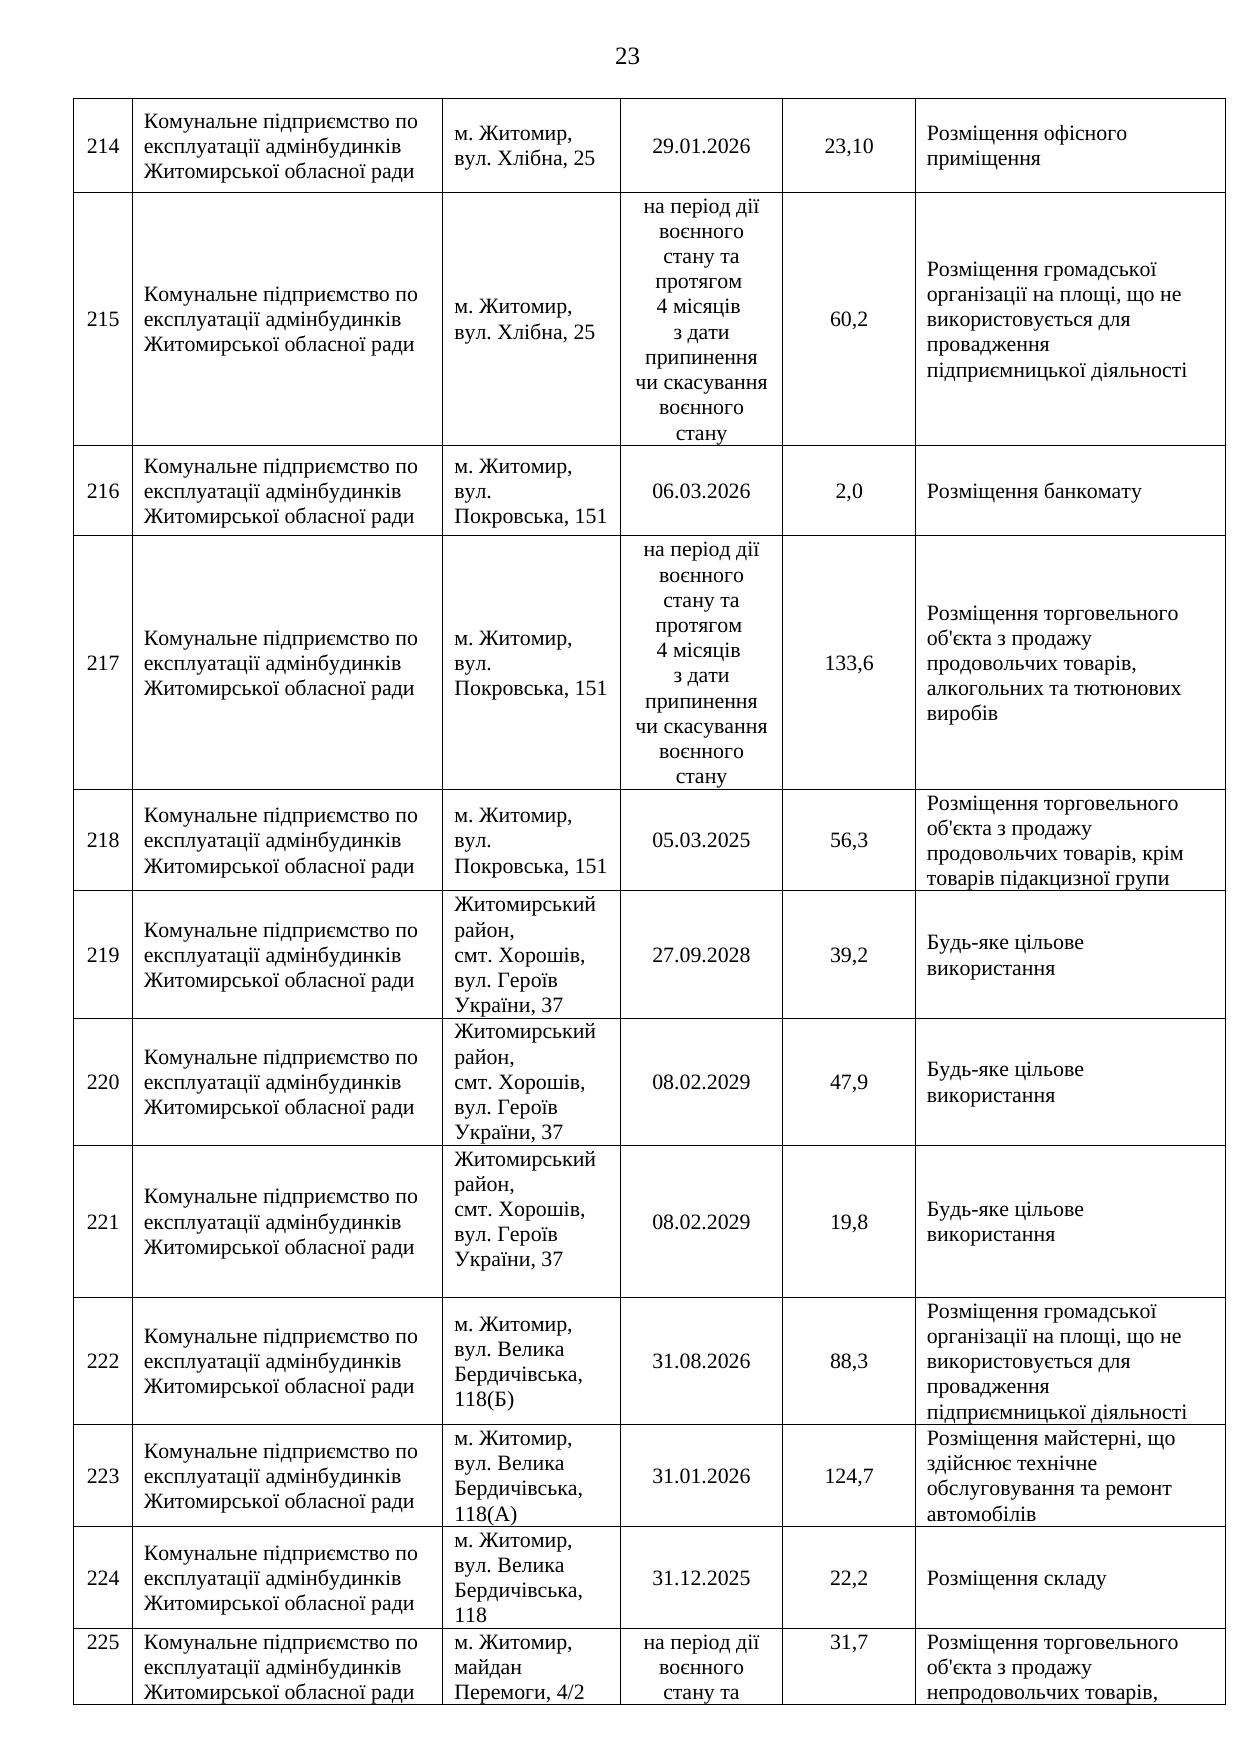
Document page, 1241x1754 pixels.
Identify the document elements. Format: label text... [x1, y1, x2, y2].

table_cell м. Житомир, вул. Покровська, 151 [443, 536, 620, 788]
table_cell 221 [74, 1146, 132, 1297]
table_cell Будь-яке цільове використання [916, 891, 1225, 1017]
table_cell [916, 1629, 1225, 1704]
table_cell 124,7 [783, 1425, 915, 1526]
table_cell Розміщення офісного приміщення [916, 99, 1225, 192]
table_cell Розміщення майстерні, що здійснює технічне обслуговування та ремонт автомобілів [916, 1425, 1225, 1526]
table_cell 05.03.2025 [621, 790, 782, 890]
table_cell 215 [74, 193, 132, 445]
table_cell Розміщення складу [916, 1527, 1225, 1628]
table_cell Житомирський район, смт. Хорошів, вул. Героїв України, 37 [443, 891, 620, 1017]
table_cell 224 [74, 1527, 132, 1628]
table_cell на період дії воєнного стану та протягом 4 місяців з дати припинення чи скасування воєнного стану [621, 536, 782, 788]
table_cell Комунальне підприємство по експлуатації адмінбудинків Житомирської обласної ради [133, 1298, 442, 1424]
table_cell 23,10 [783, 99, 915, 192]
table_cell м. Житомир, вул. Велика Бердичівська, 118 [443, 1527, 620, 1628]
table_cell м. Житомир, вул. Покровська, 151 [443, 790, 620, 890]
table_cell Комунальне підприємство по експлуатації адмінбудинків Житомирської обласної ради [133, 1425, 442, 1526]
table_cell Розміщення банкомату [916, 446, 1225, 535]
table_cell 31.12.2025 [621, 1527, 782, 1628]
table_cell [133, 99, 442, 192]
table_cell Комунальне підприємство по експлуатації адмінбудинків Житомирської обласної ради [133, 790, 442, 890]
table_cell 60,2 [783, 193, 915, 445]
table_cell 222 [74, 1298, 132, 1424]
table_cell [133, 1527, 442, 1628]
table_cell 29.01.2026 [621, 99, 782, 192]
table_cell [443, 1629, 620, 1704]
table_cell Комунальне підприємство по експлуатації адмінбудинків Житомирської обласної ради [133, 891, 442, 1017]
table_cell 56,3 [783, 790, 915, 890]
table_cell м. Житомир, вул. Покровська, 151 [443, 446, 620, 535]
table_cell 08.02.2029 [621, 1019, 782, 1144]
table_cell 88,3 [783, 1298, 915, 1424]
table_cell 217 [74, 536, 132, 788]
table_cell 2,0 [783, 446, 915, 535]
table_cell 133,6 [783, 536, 915, 788]
table_cell Комунальне підприємство по експлуатації адмінбудинків Житомирської обласної ради [133, 446, 442, 535]
table_cell Комунальне підприємство по експлуатації адмінбудинків Житомирської обласної ради [133, 193, 442, 445]
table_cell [443, 99, 620, 192]
table_cell Комунальне підприємство по експлуатації адмінбудинків Житомирської обласної ради [133, 536, 442, 788]
table_cell 220 [74, 1019, 132, 1144]
table_cell Розміщення торговельного об'єкта з продажу продовольчих товарів, крім товарів підакцизної групи [916, 790, 1225, 890]
table_cell 31.01.2026 [621, 1425, 782, 1526]
table_cell 06.03.2026 [621, 446, 782, 535]
table_cell 08.02.2029 [621, 1146, 782, 1297]
table_cell м. Житомир, вул. Хлібна, 25 [443, 193, 620, 445]
table_cell на період дії воєнного стану та протягом 4 місяців з дати припинення чи скасування воєнного стану [621, 193, 782, 445]
table_cell 223 [74, 1425, 132, 1526]
table_cell 225 [74, 1629, 132, 1704]
table_cell Розміщення торговельного об'єкта з продажу продовольчих товарів, алкогольних та тютюнових виробів [916, 536, 1225, 788]
table_cell 31,7 [783, 1629, 915, 1704]
table_cell 31.08.2026 [621, 1298, 782, 1424]
table_cell Житомирський район, смт. Хорошів, вул. Героїв України, 37 [443, 1019, 620, 1144]
table_cell м. Житомир, вул. Велика Бердичівська, 118(А) [443, 1425, 620, 1526]
table_cell м. Житомир, вул. Велика Бердичівська, 118(Б) [443, 1298, 620, 1424]
table_cell Комунальне підприємство по експлуатації адмінбудинків Житомирської обласної ради [133, 1019, 442, 1144]
table_cell 39,2 [783, 891, 915, 1017]
table_cell 47,9 [783, 1019, 915, 1144]
table_cell Будь-яке цільове використання [916, 1019, 1225, 1144]
table_cell Комунальне підприємство по експлуатації адмінбудинків Житомирської обласної ради [133, 1146, 442, 1297]
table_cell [133, 1629, 442, 1704]
table_cell 22,2 [783, 1527, 915, 1628]
table_cell Розміщення громадської організації на площі, що не використовується для провадження підприємницької діяльності [916, 193, 1225, 445]
table_cell Будь-яке цільове використання [916, 1146, 1225, 1297]
table_cell 216 [74, 446, 132, 535]
table_cell Розміщення громадської організації на площі, що не використовується для провадження підприємницької діяльності [916, 1298, 1225, 1424]
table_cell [621, 1629, 782, 1704]
table_cell 214 [74, 99, 132, 192]
table_cell 219 [74, 891, 132, 1017]
table_cell 19,8 [783, 1146, 915, 1297]
table_cell 27.09.2028 [621, 891, 782, 1017]
table_cell 218 [74, 790, 132, 890]
table_cell Житомирський район, смт. Хорошів, вул. Героїв України, 37 [443, 1146, 620, 1297]
